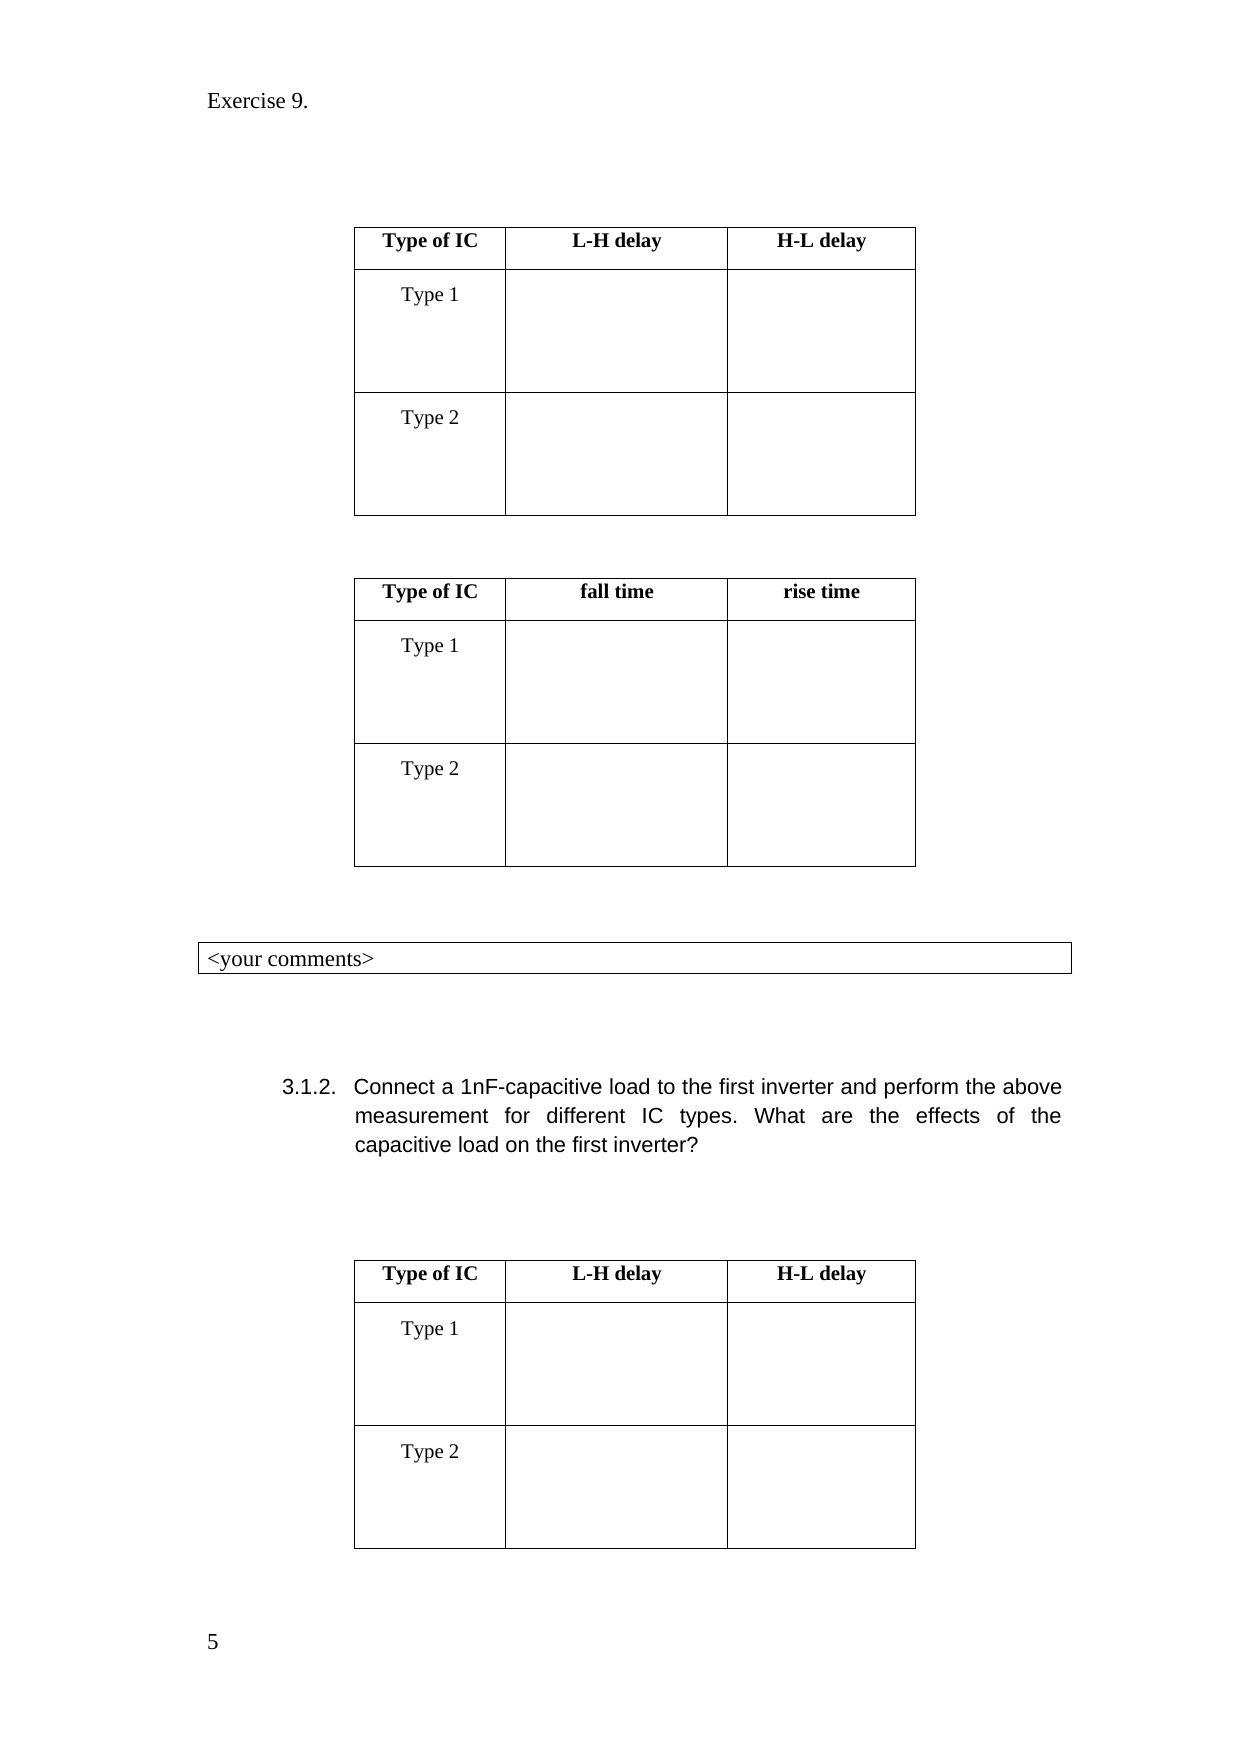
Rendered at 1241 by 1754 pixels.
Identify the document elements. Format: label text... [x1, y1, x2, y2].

table_cell [506, 270, 727, 392]
table_cell [506, 744, 727, 866]
table_cell [506, 393, 727, 515]
table_header rise time [728, 579, 915, 620]
table_cell Type 2 [355, 393, 505, 515]
table_cell Type 1 [355, 1303, 505, 1425]
table_cell [728, 393, 915, 515]
table_cell Type 2 [355, 1426, 505, 1548]
table_cell Type 1 [355, 621, 505, 743]
text <your comments> [199, 943, 1071, 973]
table_cell [506, 621, 727, 743]
table_cell [728, 270, 915, 392]
table_cell Type 1 [355, 270, 505, 392]
table_cell [728, 744, 915, 866]
table_cell [728, 1426, 915, 1548]
table_cell Type 2 [355, 744, 505, 866]
table_header H-L delay [728, 228, 915, 269]
table_header L-H delay [506, 1261, 727, 1302]
table_header fall time [506, 579, 727, 620]
table_header L-H delay [506, 228, 727, 269]
table_cell [506, 1303, 727, 1425]
table_header H-L delay [728, 1261, 915, 1302]
table_cell [506, 1426, 727, 1548]
table_header Type of IC [355, 1261, 505, 1302]
table_header Type of IC [355, 228, 505, 269]
table_cell [728, 1303, 915, 1425]
text Connect a 1nF-capacitive load to the first inverter and perform the above measurement for different IC types. What are the effects of the capacitive load on the first inverter? [282, 1074, 1063, 1157]
table_header Type of IC [355, 579, 505, 620]
table_cell [728, 621, 915, 743]
